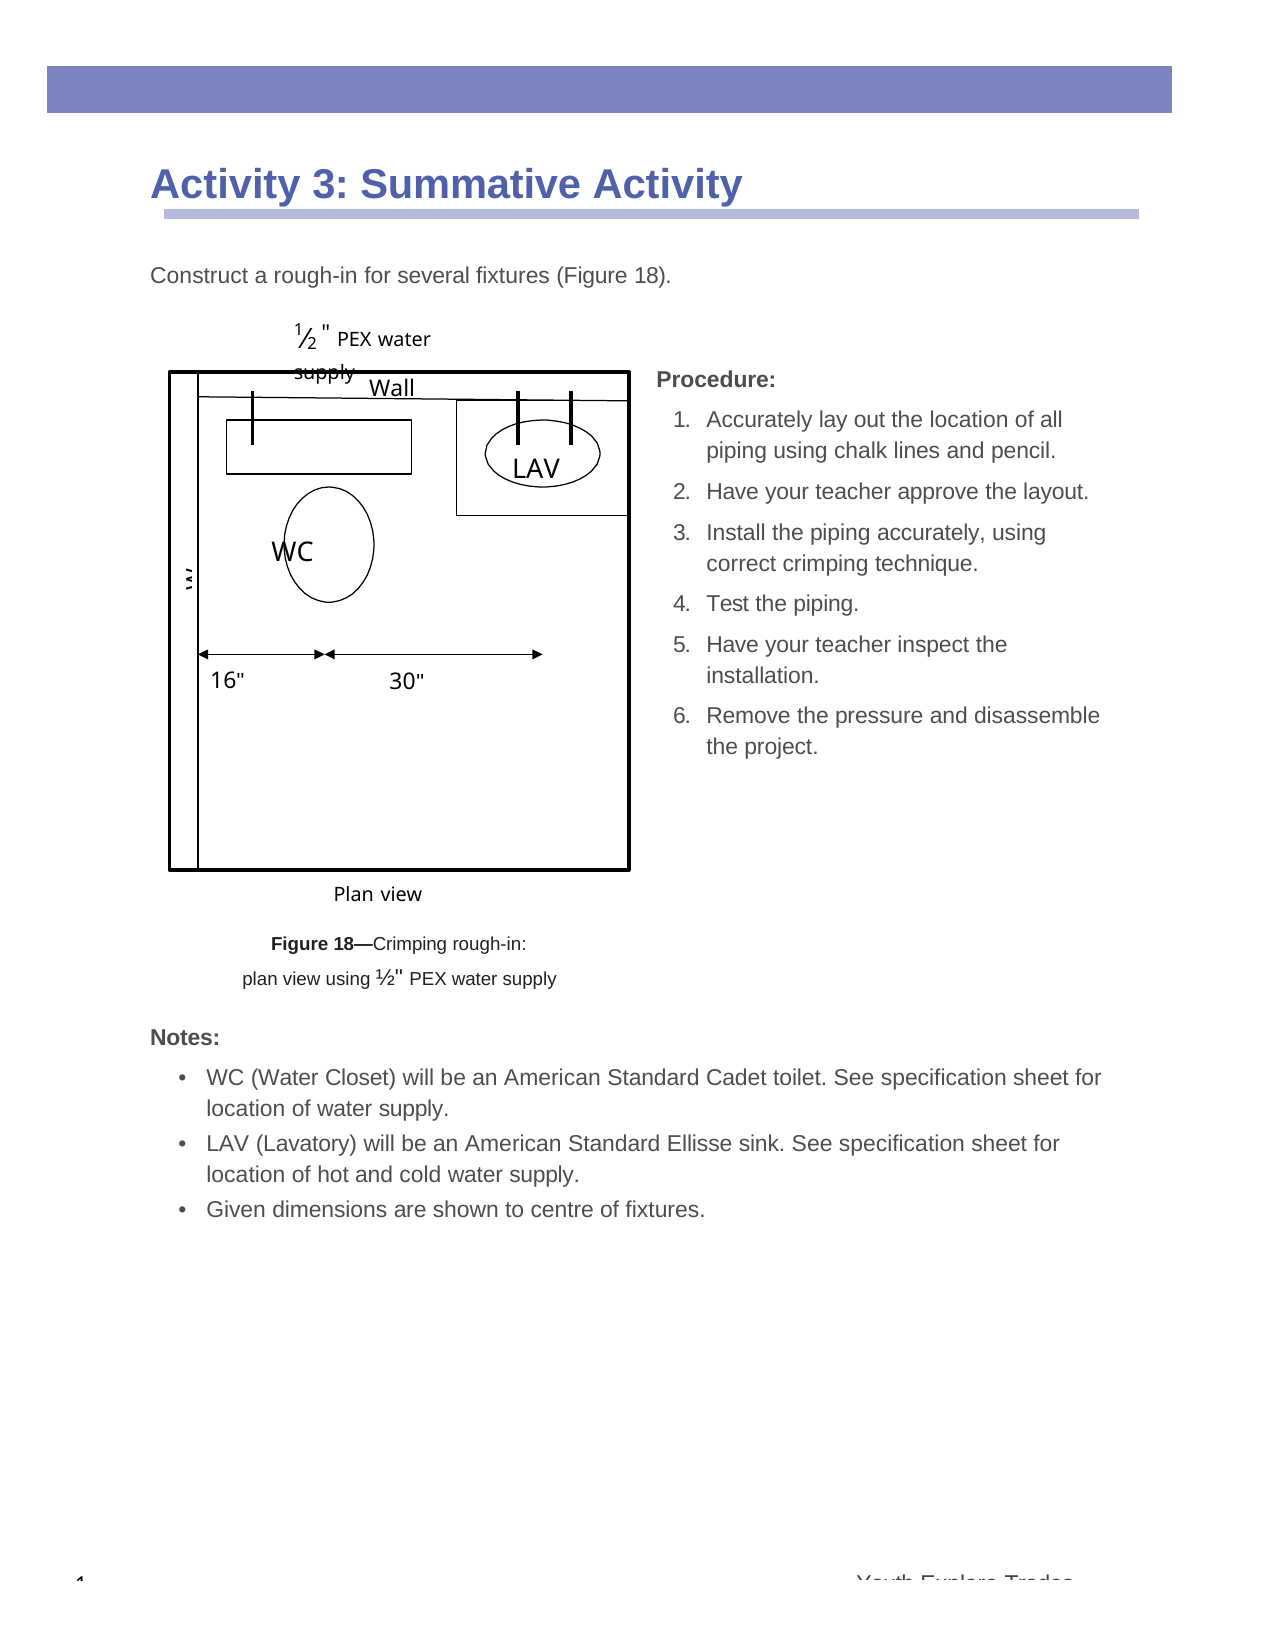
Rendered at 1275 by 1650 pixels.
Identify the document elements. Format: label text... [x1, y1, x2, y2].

list Install the piping accurately, using correct crimping technique. [673, 518, 1048, 576]
list Have your teacher inspect the installation. [673, 631, 1009, 688]
text 1⁄2 " PEX water supply [293, 317, 489, 388]
subtitle Activity 3: Summative Activity [150, 160, 1183, 208]
list Given dimensions are shown to centre of fixtures. [178, 1196, 1183, 1222]
subtitle Procedure: [656, 366, 1183, 392]
list Accurately lay out the location of all piping using chalk lines and pencil. [673, 406, 1065, 464]
list LAV (Lavatory) will be an American Standard Ellisse sink. See specification sheet for location of hot and cold water supply. [178, 1130, 1063, 1188]
text Figure 18—Crimping rough-in: plan view using ½" PEX water supply [242, 933, 559, 991]
subtitle Notes: [150, 1024, 1183, 1050]
text Construct a rough-in for several fixtures (Figure 18). [150, 262, 1183, 288]
list Remove the pressure and disassemble the project. [673, 702, 1102, 759]
text Plan view [333, 881, 1183, 908]
list Have your teacher approve the layout. [673, 478, 1183, 504]
list WC (Water Closet) will be an American Standard Cadet toilet. See specification sheet for location of water supply. [178, 1064, 1105, 1122]
list Test the piping. [673, 590, 1183, 616]
